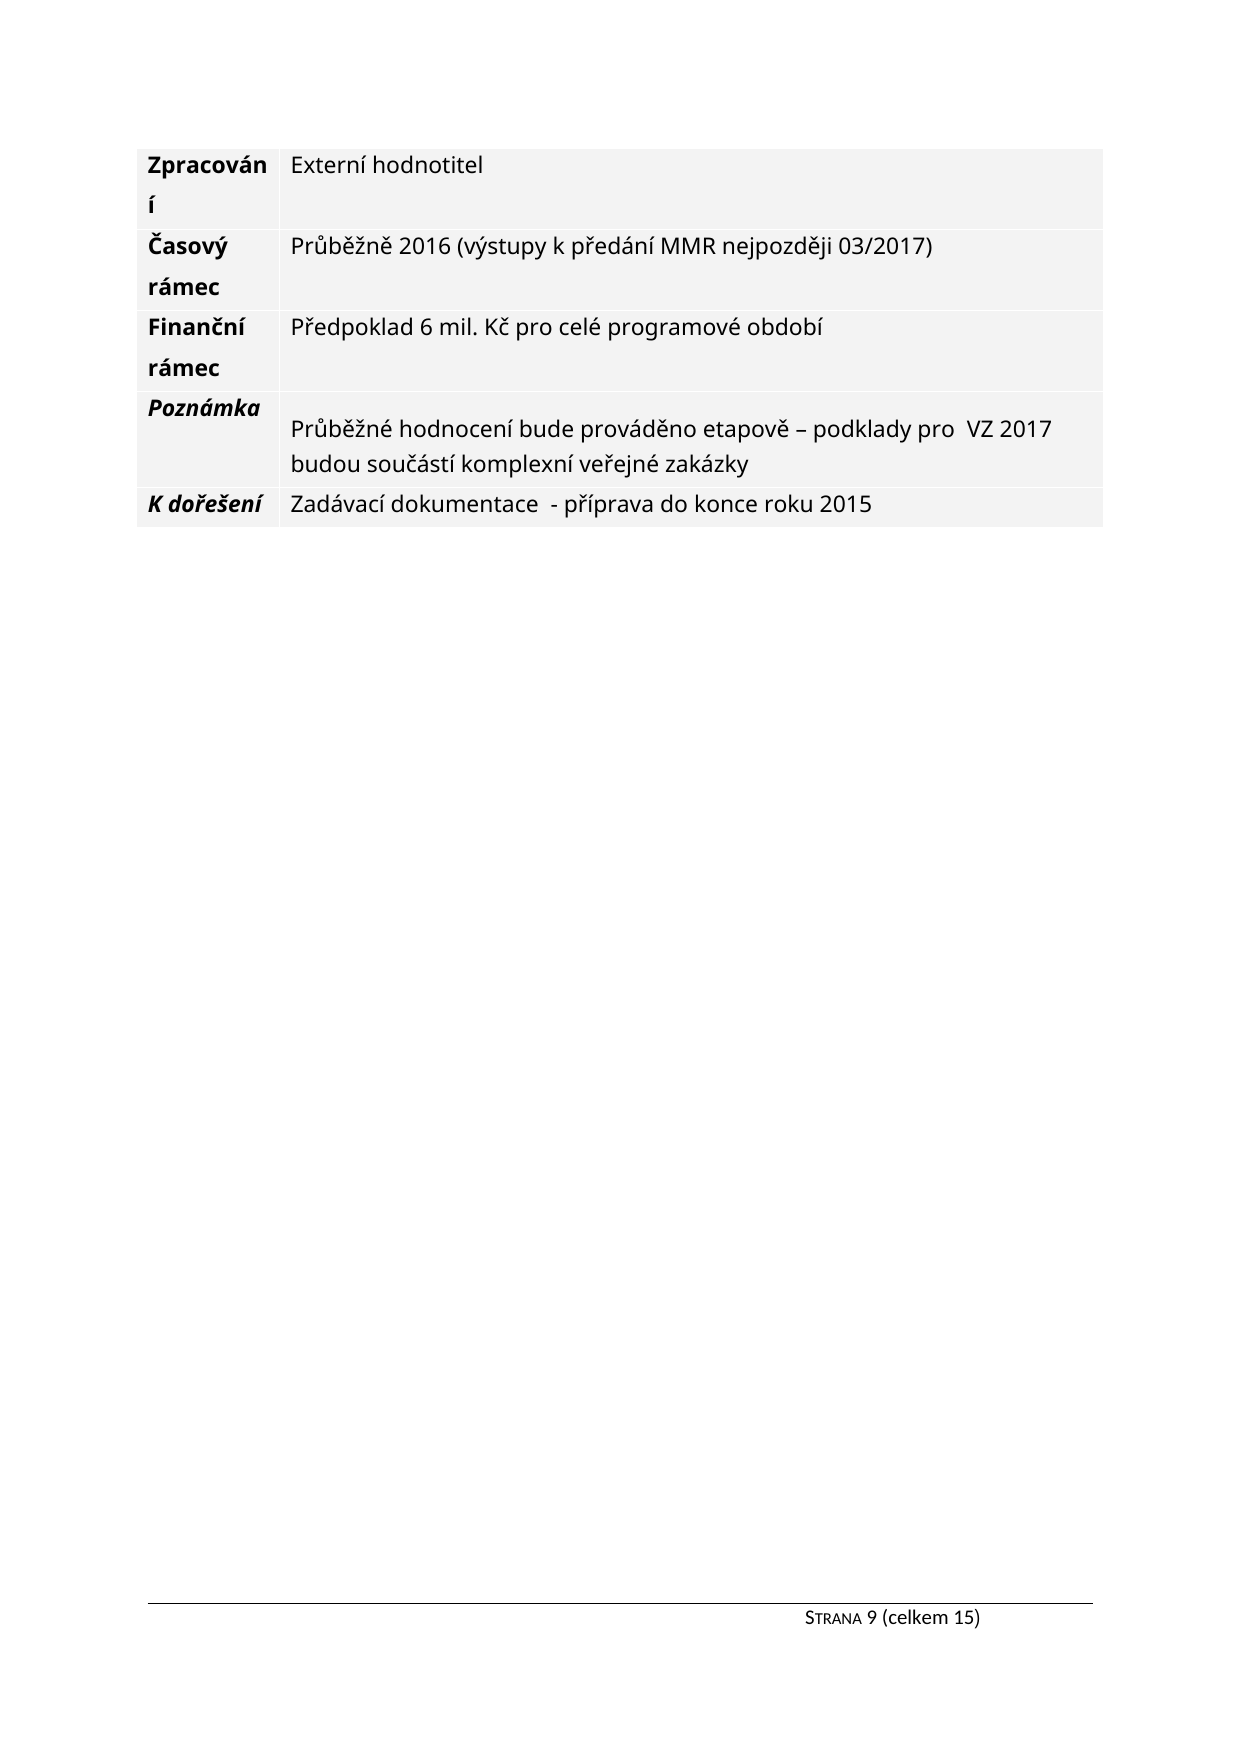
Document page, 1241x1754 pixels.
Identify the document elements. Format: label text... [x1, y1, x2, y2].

table_cell Poznámka [137, 392, 279, 487]
table_cell Průběžné hodnocení bude prováděno etapově – podklady pro VZ 2017 budou součástí komplexní veřejné zakázky [280, 392, 1103, 487]
table_cell Průběžně 2016 (výstupy k předání MMR nejpozději 03/2017) [280, 230, 1103, 310]
table_cell Externí hodnotitel [280, 149, 1103, 229]
table_cell Zadávací dokumentace - příprava do konce roku 2015 [280, 488, 1103, 527]
table_cell Zpracování [137, 149, 279, 229]
table_cell Předpoklad 6 mil. Kč pro celé programové období [280, 311, 1103, 391]
table_cell Finanční rámec [137, 311, 279, 391]
table_cell K dořešení [137, 488, 279, 527]
table_cell Časový rámec [137, 230, 279, 310]
